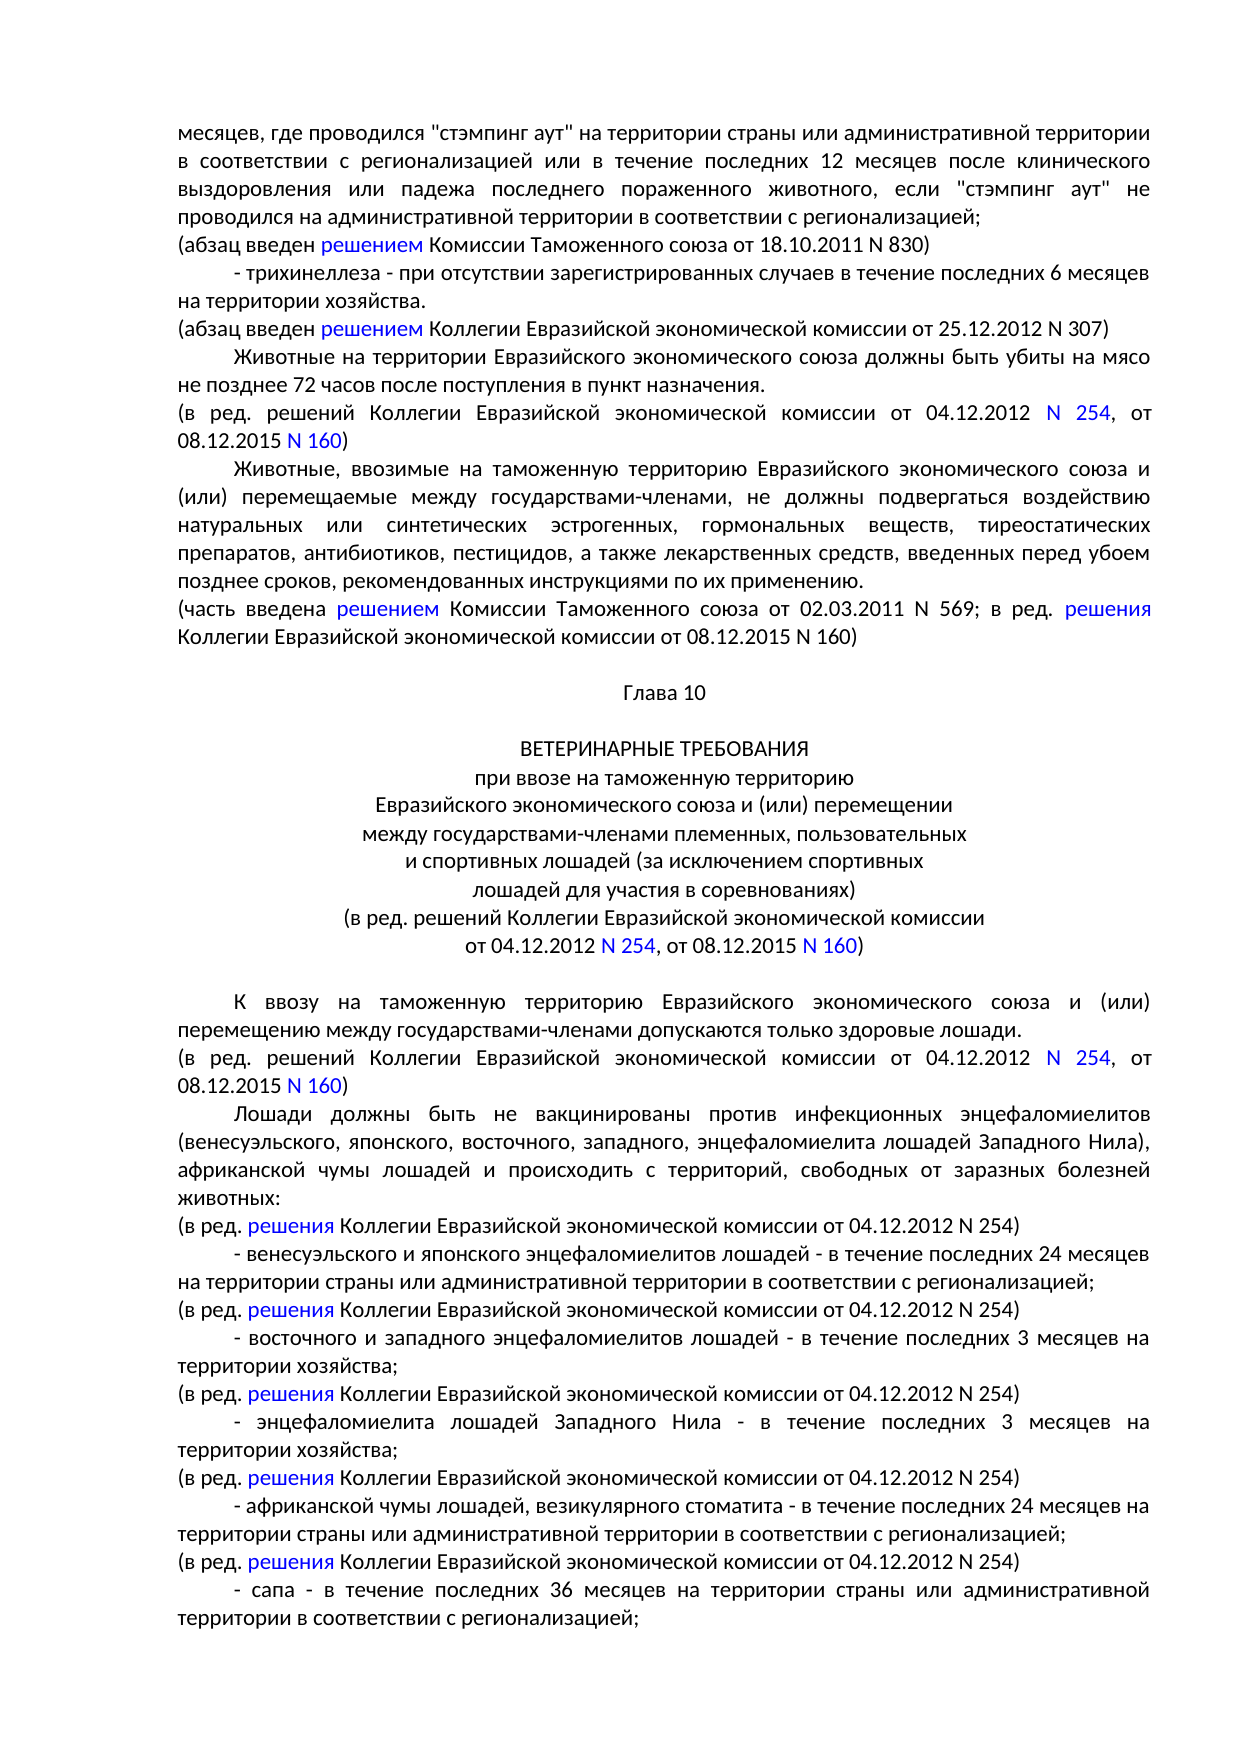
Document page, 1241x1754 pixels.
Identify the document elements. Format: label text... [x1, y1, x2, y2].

text (в ред. решения Коллегии Евразийской экономической комиссии от 04.12.2012 N 254) [177, 1295, 1152, 1323]
text между государствами-членами племенных, пользовательных [177, 819, 1152, 847]
text Евразийского экономического союза и (или) перемещении [177, 791, 1152, 819]
text от 04.12.2012 N 254, от 08.12.2015 N 160) [177, 931, 1152, 959]
text - восточного и западного энцефаломиелитов лошадей - в течение последних 3 месяцев на территории хозяйства; [177, 1323, 1152, 1379]
text при ввозе на таможенную территорию [177, 763, 1152, 791]
text (в ред. решений Коллегии Евразийской экономической комиссии от 04.12.2012 N 254, от 08.12.2015 N 160) [177, 398, 1152, 454]
text Глава 10 [177, 678, 1152, 707]
text (в ред. решения Коллегии Евразийской экономической комиссии от 04.12.2012 N 254) [177, 1211, 1152, 1239]
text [177, 118, 1152, 230]
text ВЕТЕРИНАРНЫЕ ТРЕБОВАНИЯ [177, 734, 1152, 763]
text (часть введена решением Комиссии Таможенного союза от 02.03.2011 N 569; в ред. решения Коллегии Евразийской экономической комиссии от 08.12.2015 N 160) [177, 594, 1152, 651]
text - энцефаломиелита лошадей Западного Нила - в течение последних 3 месяцев на территории хозяйства; [177, 1407, 1152, 1463]
text - венесуэльского и японского энцефаломиелитов лошадей - в течение последних 24 месяцев на территории страны или административной территории в соответствии с регионализацией; [177, 1239, 1152, 1295]
text (в ред. решения Коллегии Евразийской экономической комиссии от 04.12.2012 N 254) [177, 1379, 1152, 1407]
text К ввозу на таможенную территорию Евразийского экономического союза и (или) перемещению между государствами-членами допускаются только здоровые лошади. [177, 987, 1152, 1043]
text и спортивных лошадей (за исключением спортивных [177, 847, 1152, 875]
text - африканской чумы лошадей, везикулярного стоматита - в течение последних 24 месяцев на территории страны или административной территории в соответствии с регионализацией; [177, 1491, 1152, 1547]
text (абзац введен решением Коллегии Евразийской экономической комиссии от 25.12.2012 N 307) [177, 314, 1152, 342]
text Лошади должны быть не вакцинированы против инфекционных энцефаломиелитов (венесуэльского, японского, восточного, западного, энцефаломиелита лошадей Западного Нила), африканской чумы лошадей и происходить с территорий, свободных от заразных болезней животных: [177, 1099, 1152, 1211]
text - трихинеллеза - при отсутствии зарегистрированных случаев в течение последних 6 месяцев на территории хозяйства. [177, 258, 1152, 314]
text (абзац введен решением Комиссии Таможенного союза от 18.10.2011 N 830) [177, 230, 1152, 258]
text (в ред. решений Коллегии Евразийской экономической комиссии [177, 903, 1152, 931]
text (в ред. решения Коллегии Евразийской экономической комиссии от 04.12.2012 N 254) [177, 1463, 1152, 1491]
text лошадей для участия в соревнованиях) [177, 875, 1152, 903]
text - сапа - в течение последних 36 месяцев на территории страны или административной территории в соответствии с регионализацией; [177, 1575, 1152, 1631]
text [177, 1547, 1152, 1575]
text Животные на территории Евразийского экономического союза должны быть убиты на мясо не позднее 72 часов после поступления в пункт назначения. [177, 342, 1152, 398]
text Животные, ввозимые на таможенную территорию Евразийского экономического союза и (или) перемещаемые между государствами-членами, не должны подвергаться воздействию натуральных или синтетических эстрогенных, гормональных веществ, тиреостатических препаратов, антибиотиков, пестицидов, а также лекарственных средств, введенных перед убоем позднее сроков, рекомендованных инструкциями по их применению. [177, 454, 1152, 594]
text (в ред. решений Коллегии Евразийской экономической комиссии от 04.12.2012 N 254, от 08.12.2015 N 160) [177, 1043, 1152, 1099]
